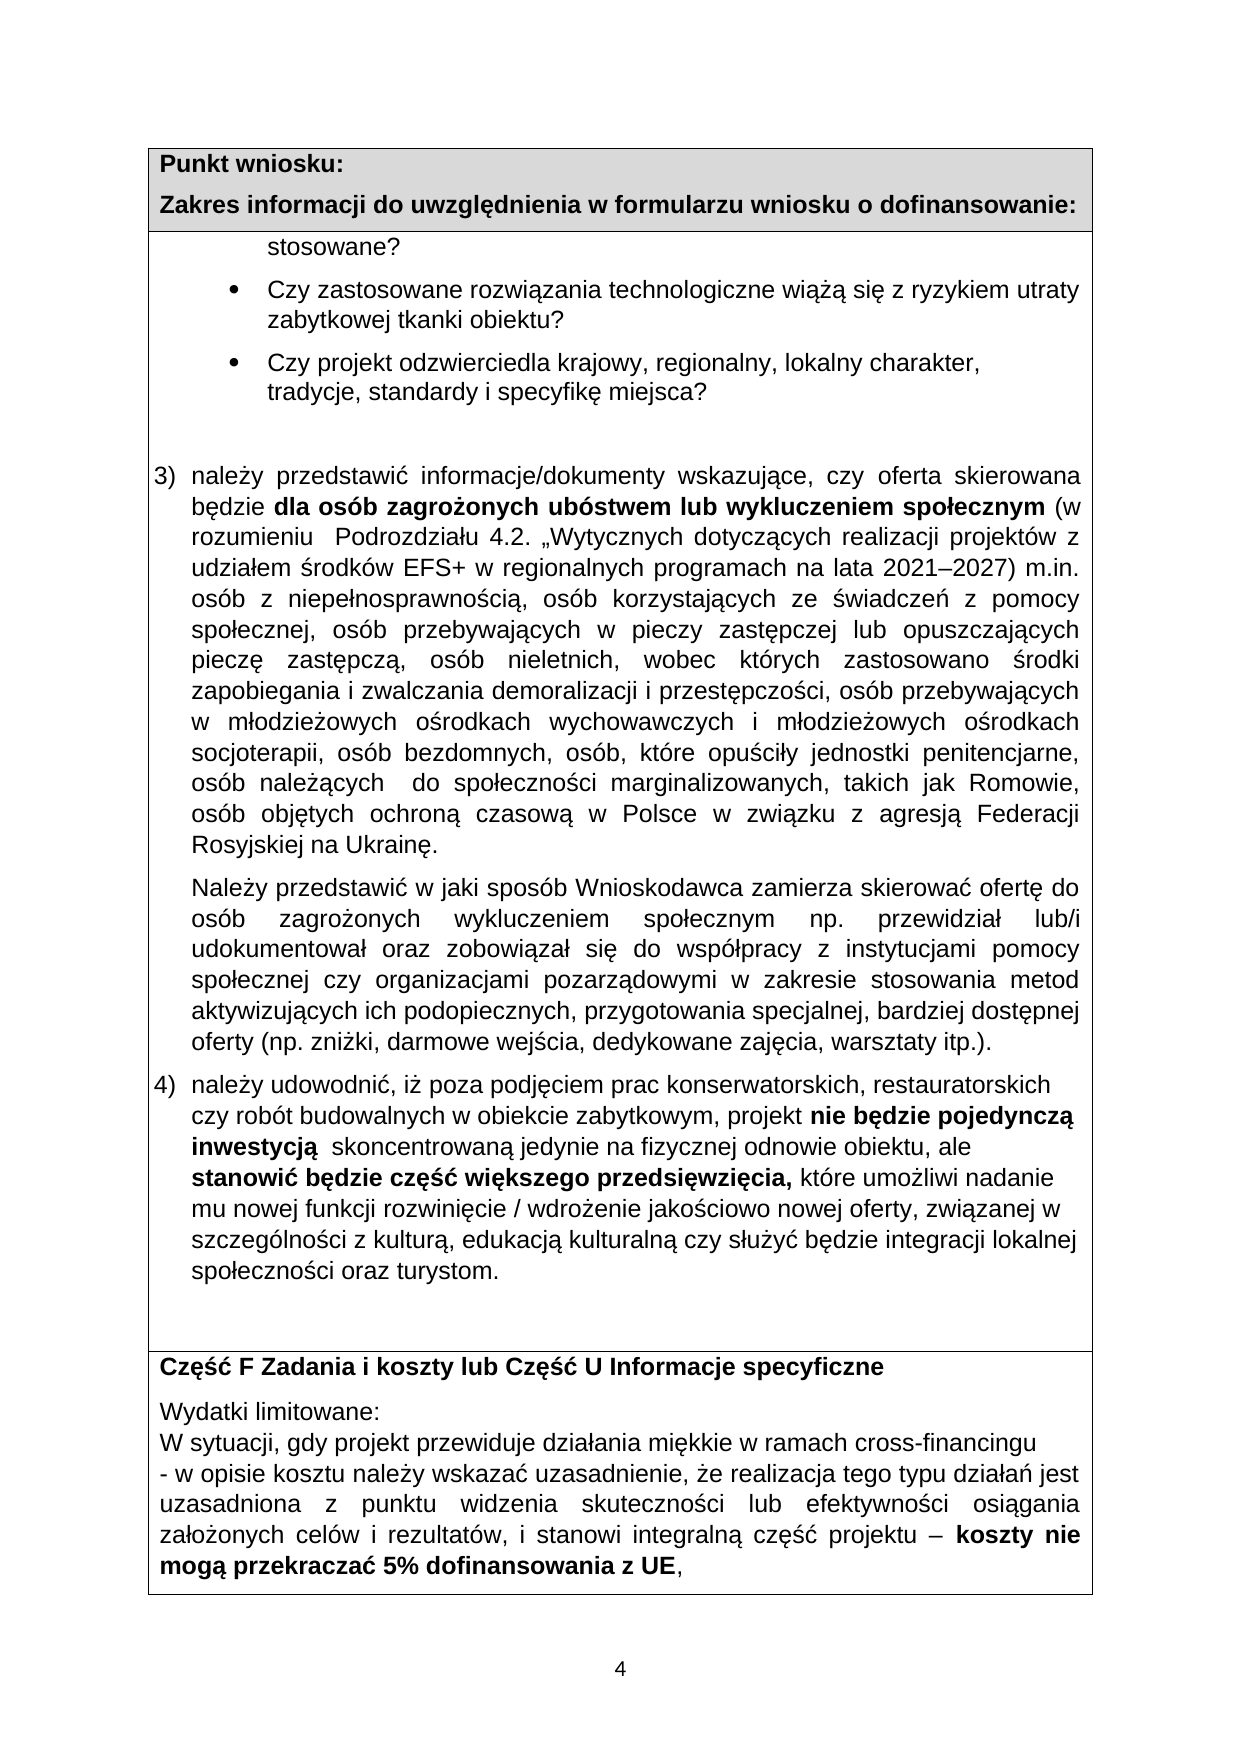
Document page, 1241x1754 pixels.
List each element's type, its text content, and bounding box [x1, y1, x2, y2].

table_header Punkt wniosku: Zakres informacji do uwzględnienia w formularzu wniosku o dofinansowanie: [149, 149, 1092, 231]
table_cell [149, 232, 1092, 1351]
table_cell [149, 1352, 1092, 1594]
